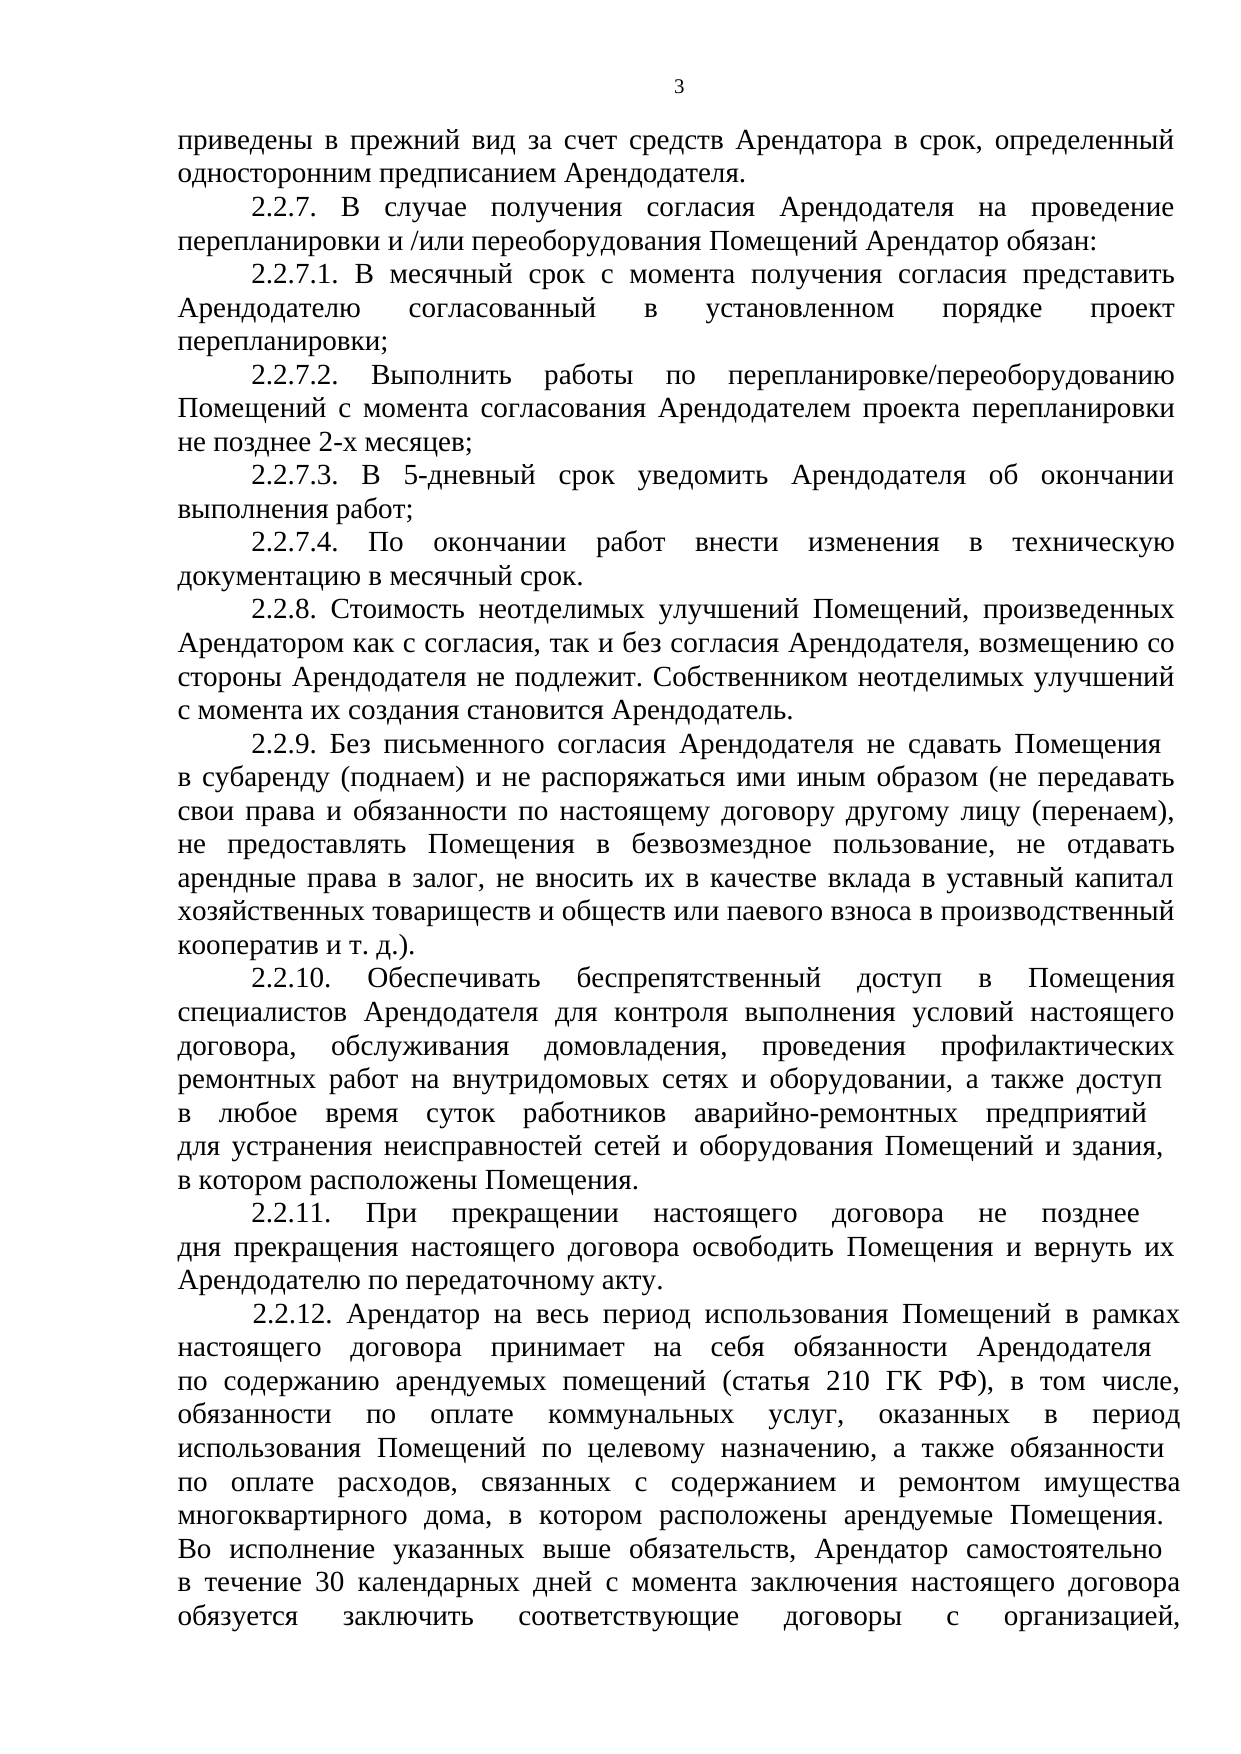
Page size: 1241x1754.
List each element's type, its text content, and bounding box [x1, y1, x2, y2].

text 2.2.7.3. В 5-дневный срок уведомить Арендодателя об окончании выполнения работ; [177, 457, 1175, 524]
text 2.2.7.4. По окончании работ внести изменения в техническую документацию в месячный срок. [177, 524, 1175, 592]
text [177, 1296, 1181, 1631]
text 2.2.11. При прекращении настоящего договора не позднее дня прекращения настоящего договора освободить Помещения и вернуть их Арендодателю по передаточному акту. [177, 1195, 1175, 1296]
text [177, 122, 1175, 189]
text 2.2.7.1. В месячный срок с момента получения согласия представить Арендодателю согласованный в установленном порядке проект перепланировки; [177, 256, 1175, 357]
text 2.2.9. Без письменного согласия Арендодателя не сдавать Помещения в субаренду (поднаем) и не распоряжаться ими иным образом (не передавать свои права и обязанности по настоящему договору другому лицу (перенаем), не предоставлять Помещения в безвозмездное пользование, не отдавать арендные права в залог, не вносить их в качестве вклада в уставный капитал хозяйственных товариществ и обществ или паевого взноса в производственный кооператив и т. д.). [177, 726, 1175, 961]
text 2.2.7.2. Выполнить работы по перепланировке/переоборудованию Помещений с момента согласования Арендодателем проекта перепланировки не позднее 2-х месяцев; [177, 357, 1175, 457]
text 2.2.7. В случае получения согласия Арендодателя на проведение перепланировки и /или переоборудования Помещений Арендатор обязан: [177, 189, 1175, 256]
text 2.2.8. Стоимость неотделимых улучшений Помещений, произведенных Арендатором как с согласия, так и без согласия Арендодателя, возмещению со стороны Арендодателя не подлежит. Собственником неотделимых улучшений с момента их создания становится Арендодатель. [177, 592, 1175, 726]
text 2.2.10. Обеспечивать беспрепятственный доступ в Помещения специалистов Арендодателя для контроля выполнения условий настоящего договора, обслуживания домовладения, проведения профилактических ремонтных работ на внутридомовых сетях и оборудовании, а также доступ в любое время суток работников аварийно-ремонтных предприятий для устранения неисправностей сетей и оборудования Помещений и здания, в котором расположены Помещения. [177, 961, 1175, 1195]
